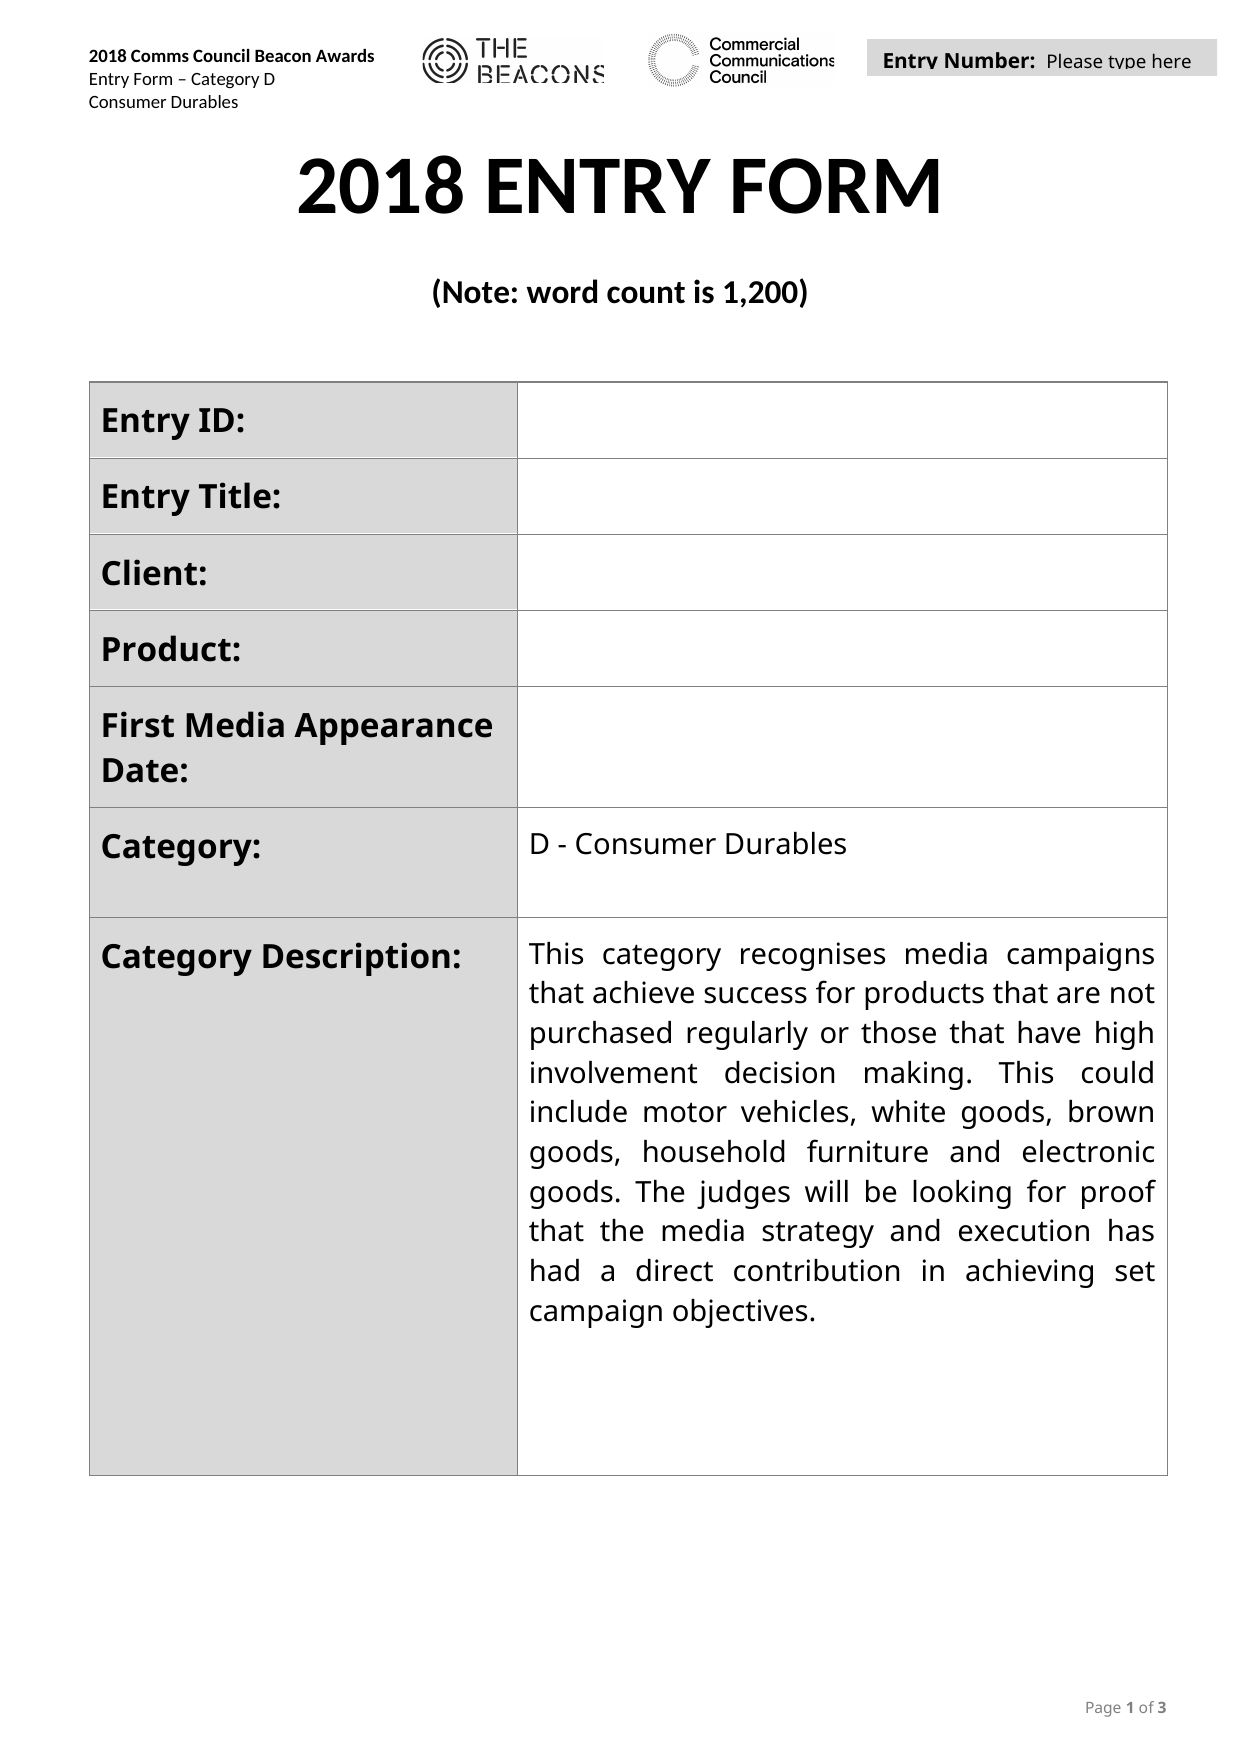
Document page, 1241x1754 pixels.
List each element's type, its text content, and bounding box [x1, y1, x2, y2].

table_cell [518, 611, 1167, 686]
table_cell This category recognises media campaigns that achieve success for products that are not purchased regularly or those that have high involvement decision making. This could include motor vehicles, white goods, brown goods, household furniture and electronic goods. The judges will be looking for proof that the media strategy and execution has had a direct contribution in achieving set campaign objectives. [518, 918, 1167, 1475]
picture [422, 38, 604, 83]
table_header Entry ID: [90, 383, 517, 457]
table_header [518, 383, 1167, 457]
table_cell [518, 535, 1167, 609]
text 2018 ENTRY FORM [89, 133, 1152, 235]
table_cell Entry Title: [90, 459, 517, 533]
table_cell [518, 687, 1167, 807]
table_cell Category: [90, 808, 517, 917]
table_cell First Media Appearance Date: [90, 687, 517, 807]
text (Note: word count is 1,200) [89, 271, 1152, 311]
table_cell Category Description: [90, 918, 517, 1475]
table_cell Product: [90, 611, 517, 686]
table_cell [518, 459, 1167, 533]
table_cell D - Consumer Durables [518, 808, 1167, 917]
table_cell Client: [90, 535, 517, 609]
picture [646, 32, 835, 87]
